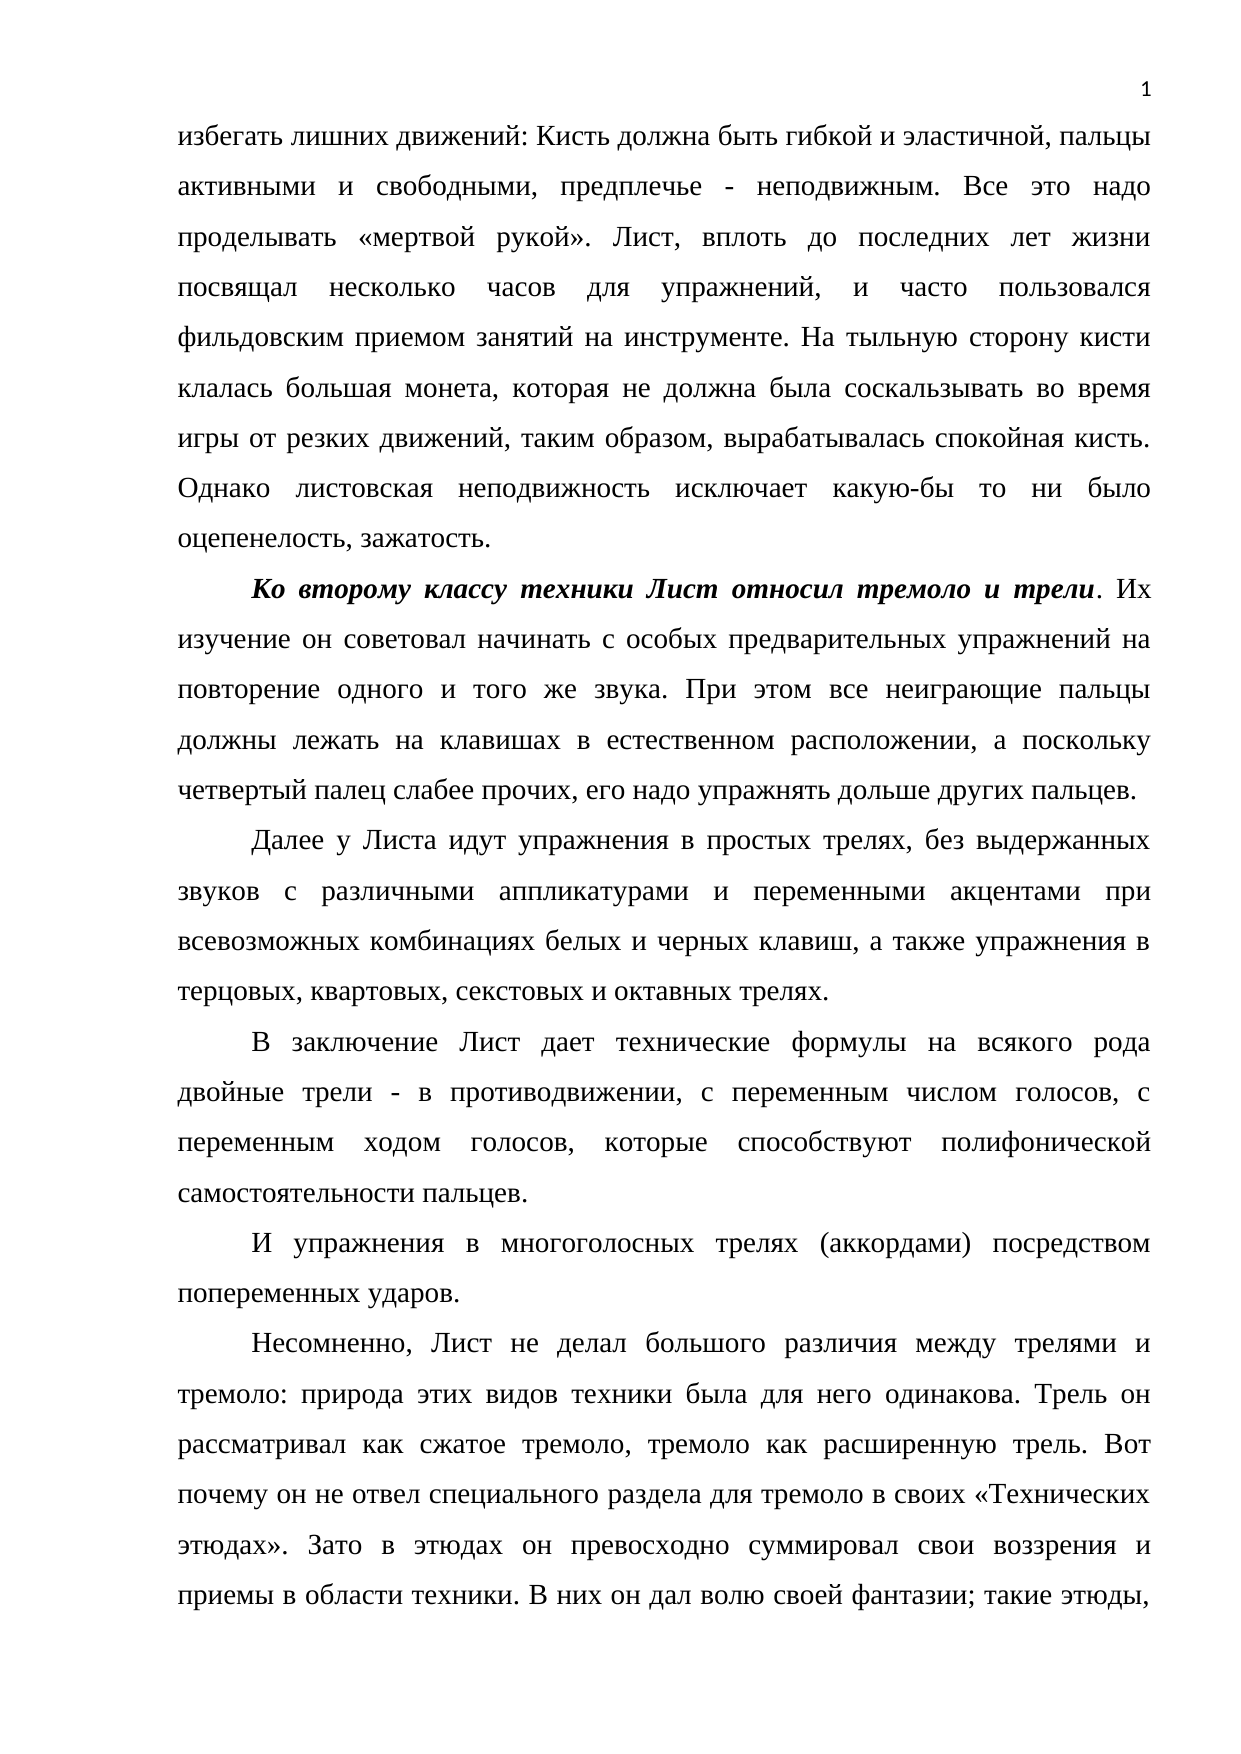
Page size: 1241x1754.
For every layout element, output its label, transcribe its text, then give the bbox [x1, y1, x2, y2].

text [177, 118, 1152, 554]
text Далее у Листа идут упражнения в простых трелях, без выдержанных звуков с различными аппликатурами и переменными акцентами при всевозможных комбинациях белых и черных клавиш, а также упражнения в терцовых, квартовых, секстовых и октавных трелях. [177, 822, 1152, 1007]
text И упражнения в многоголосных трелях (аккордами) посредством попеременных ударов. [177, 1225, 1152, 1309]
text В заключение Лист дает технические формулы на всякого рода двойные трели - в противодвижении, с переменным числом голосов, с переменным ходом голосов, которые способствуют полифонической самостоятельности пальцев. [177, 1024, 1152, 1208]
text Ко второму классу техники Лист относил тремоло и трели. Их изучение он советовал начинать с особых предварительных упражнений на повторение одного и того же звука. При этом все неиграющие пальцы должны лежать на клавишах в естественном расположении, а поскольку четвертый палец слабее прочих, его надо упражнять дольше других пальцев. [177, 571, 1152, 806]
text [177, 1326, 1152, 1611]
